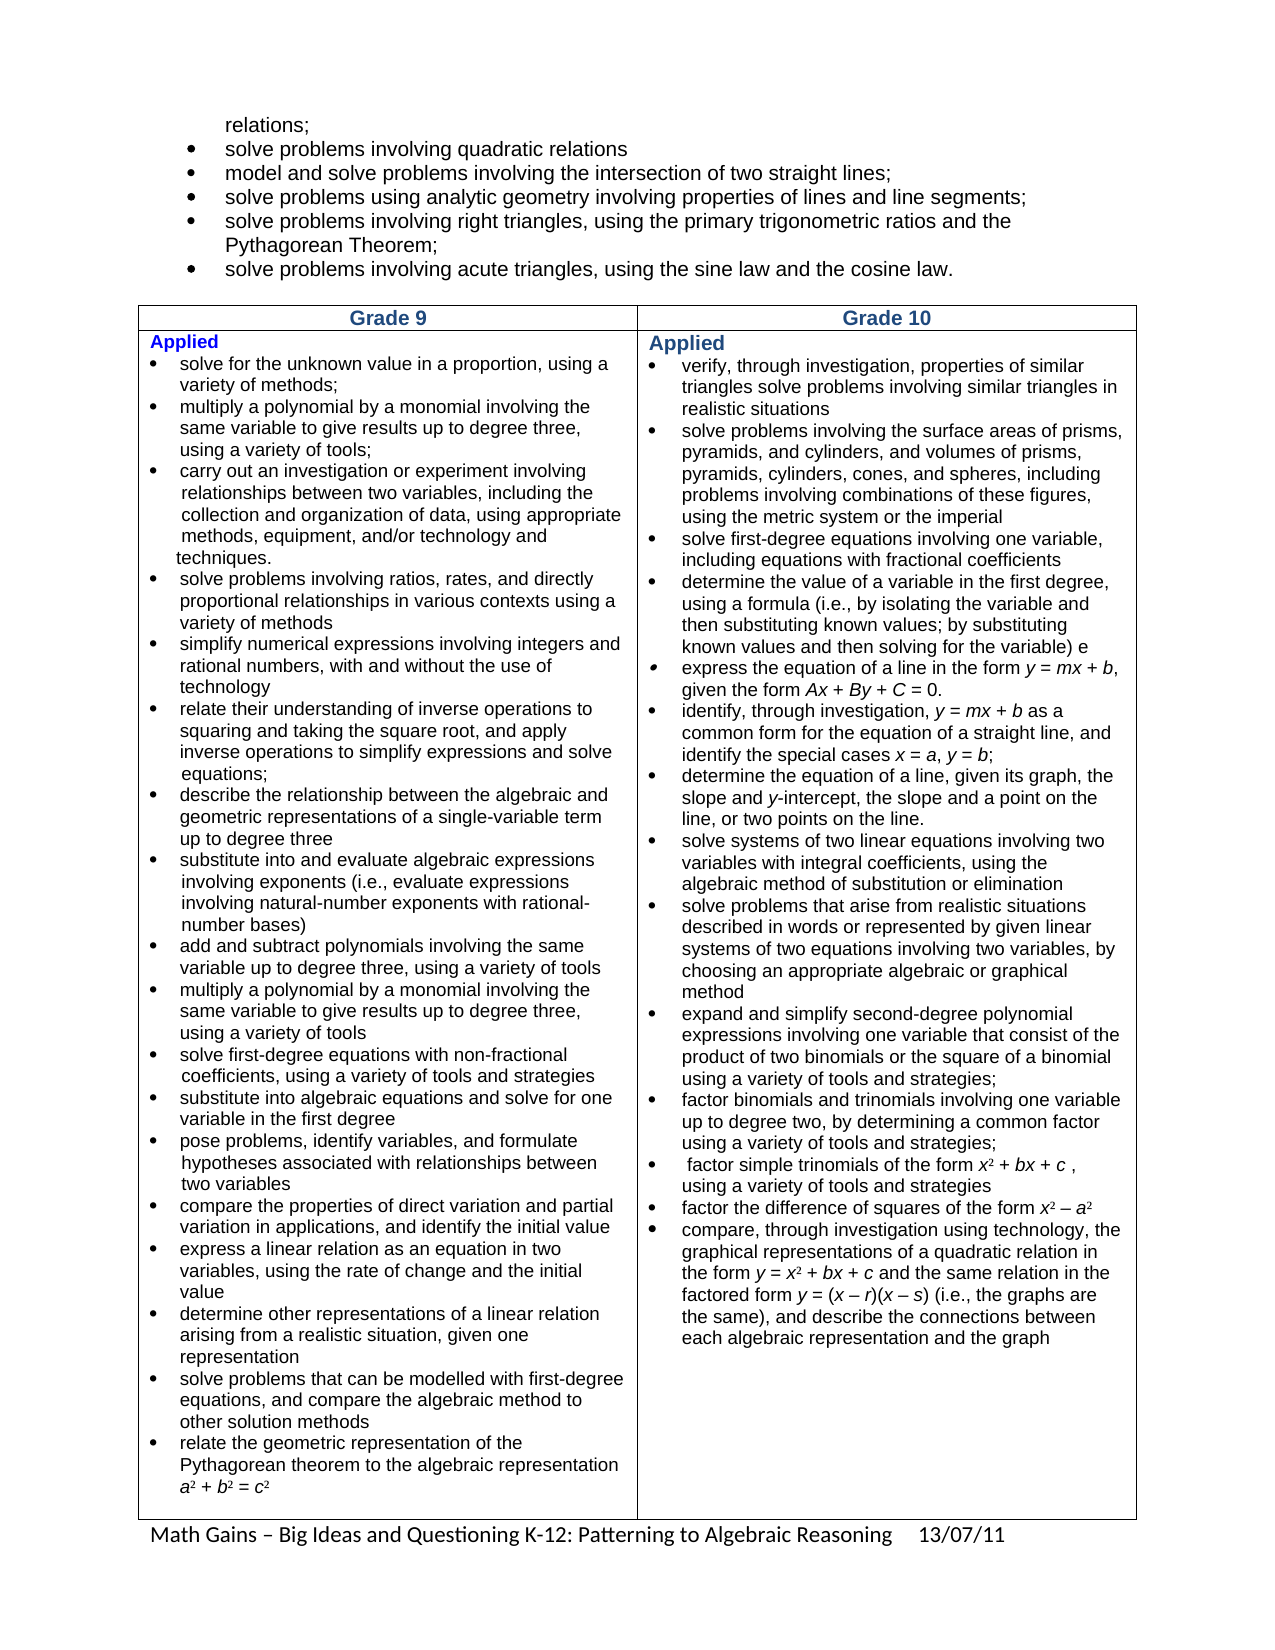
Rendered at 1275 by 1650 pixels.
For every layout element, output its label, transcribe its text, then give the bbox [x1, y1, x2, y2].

list solve problems using analytic geometry involving properties of lines and line segments; [187, 184, 1125, 209]
list solve problems involving acute triangles, using the sine law and the cosine law. [187, 257, 1125, 281]
text relations; [150, 112, 1125, 136]
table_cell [638, 331, 1136, 1519]
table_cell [139, 331, 637, 1519]
list solve problems involving quadratic relations [187, 136, 1125, 161]
text Pythagorean Theorem; [187, 233, 1125, 257]
list solve problems involving right triangles, using the primary trigonometric ratios and the [187, 209, 1125, 233]
list model and solve problems involving the intersection of two straight lines; [187, 161, 1125, 184]
table_header Grade 9 [139, 306, 637, 330]
table_header Grade 10 [638, 306, 1136, 330]
